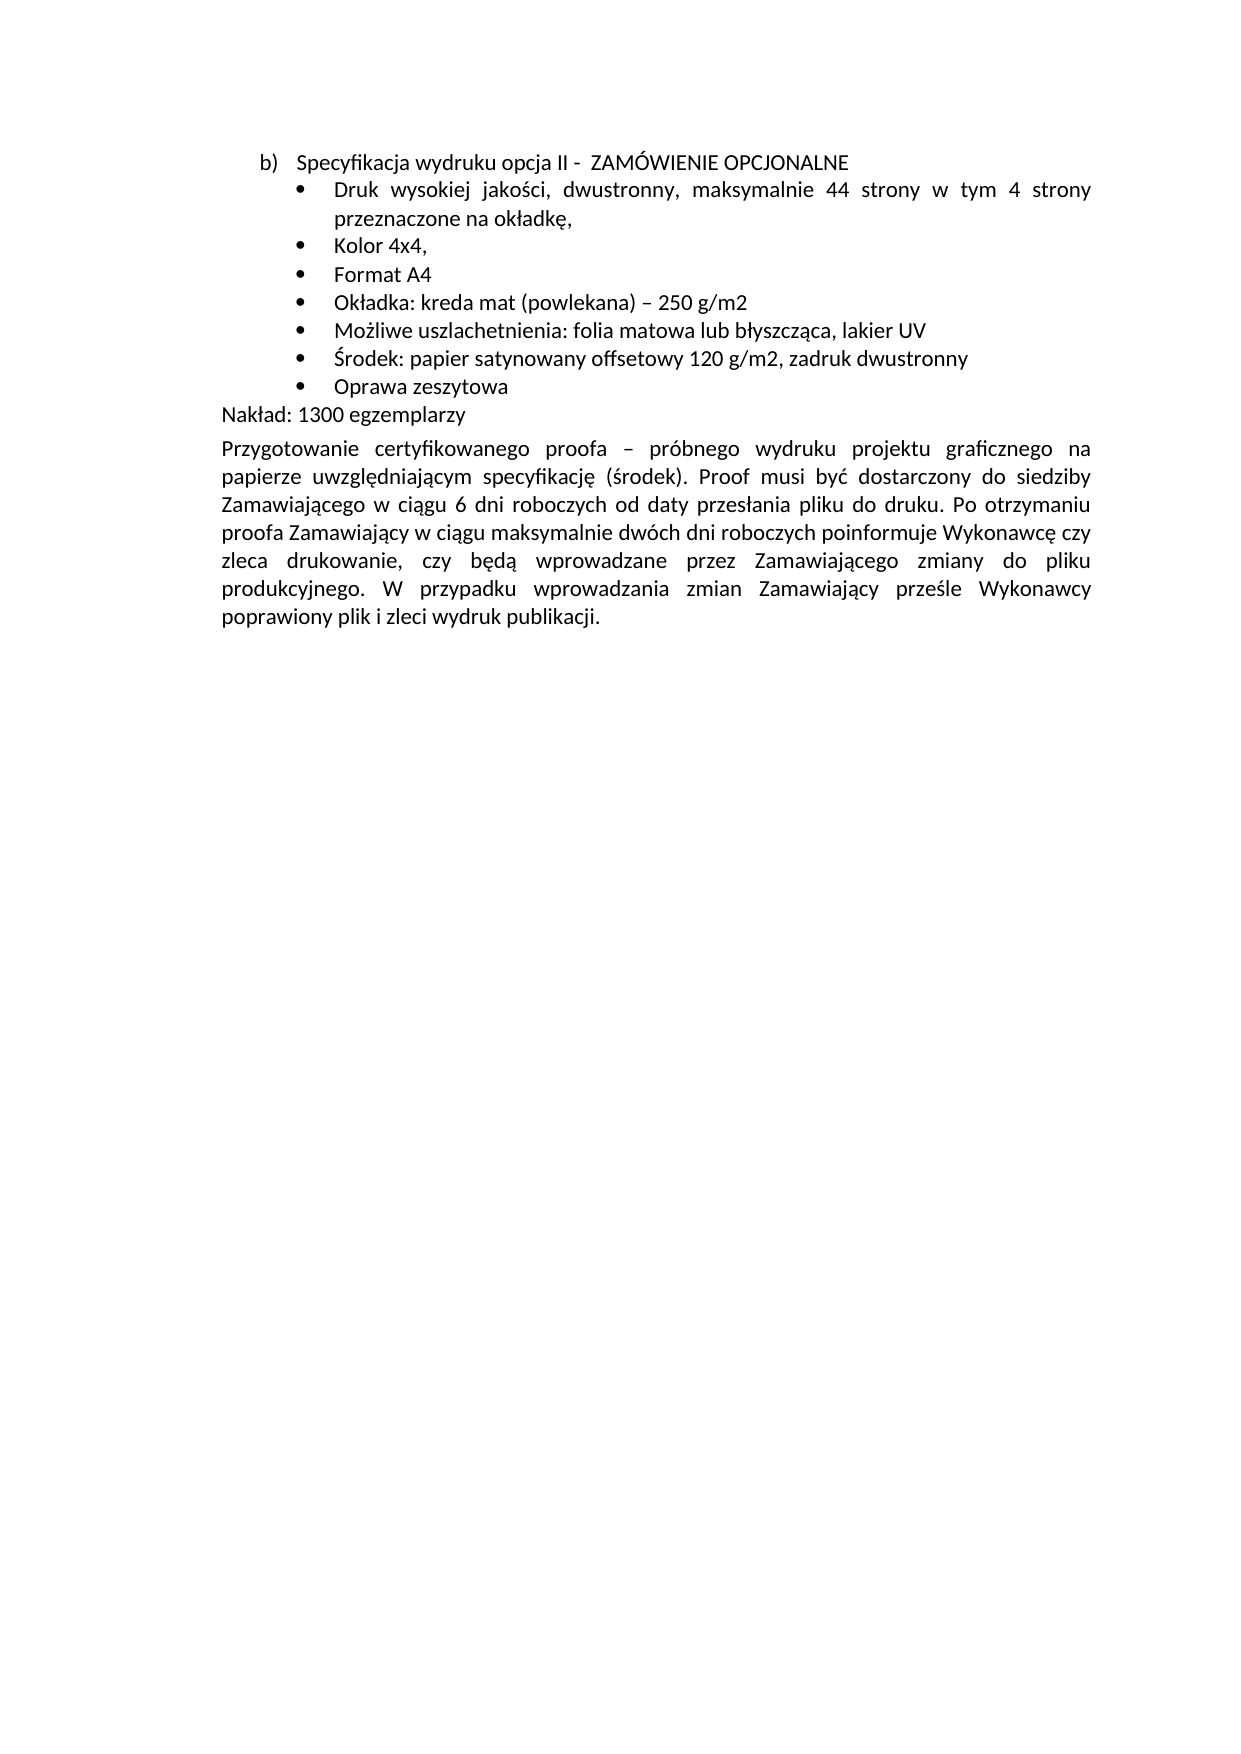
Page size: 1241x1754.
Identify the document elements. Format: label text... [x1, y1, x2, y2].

list Środek: papier satynowany offsetowy 120 g/m2, zadruk dwustronny [296, 344, 1093, 372]
list Nakład: 1300 egzemplarzy [221, 400, 1093, 428]
list Przygotowanie certyfikowanego proofa – próbnego wydruku projektu graficznego na papierze uwzględniającym specyfikację (środek). Proof musi być dostarczony do siedziby Zamawiającego w ciągu 6 dni roboczych od daty przesłania pliku do druku. Po otrzymaniu proofa Zamawiający w ciągu maksymalnie dwóch dni roboczych poinformuje Wykonawcę czy zleca drukowanie, czy będą wprowadzane przez Zamawiającego zmiany do pliku produkcyjnego. W przypadku wprowadzania zmian Zamawiający prześle Wykonawcy poprawiony plik i zleci wydruk publikacji. [221, 434, 1093, 630]
list Oprawa zeszytowa [296, 372, 1093, 400]
list Format A4 [296, 260, 1093, 288]
list Okładka: kreda mat (powlekana) – 250 g/m2 [296, 288, 1093, 316]
list Specyfikacja wydruku opcja II - ZAMÓWIENIE OPCJONALNE [259, 148, 1093, 176]
list Kolor 4x4, [296, 232, 1093, 260]
list Możliwe uszlachetnienia: folia matowa lub błyszcząca, lakier UV [296, 316, 1093, 344]
list Druk wysokiej jakości, dwustronny, maksymalnie 44 strony w tym 4 strony przeznaczone na okładkę, [296, 176, 1093, 232]
